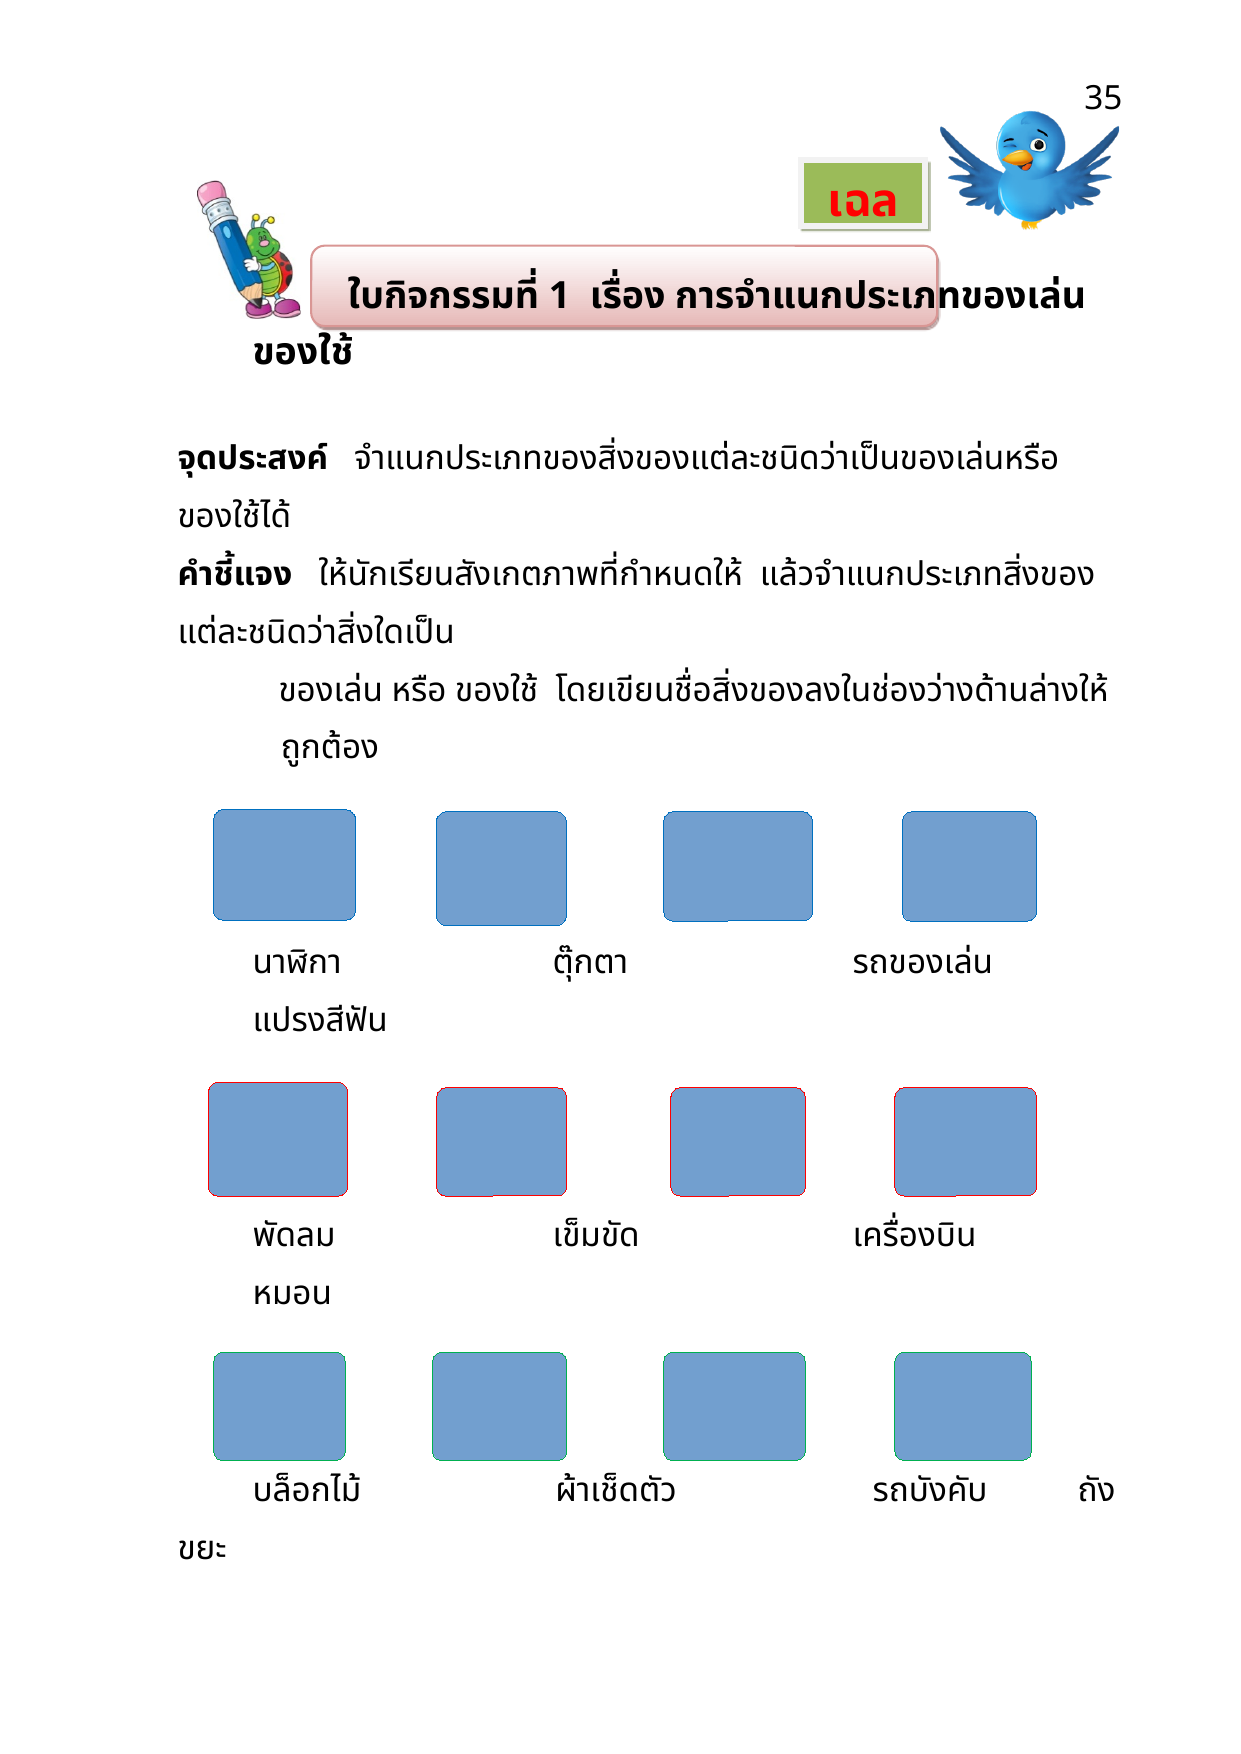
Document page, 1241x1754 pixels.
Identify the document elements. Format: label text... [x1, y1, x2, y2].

picture [197, 180, 301, 319]
text บล็อกไม้ ผ้าเช็ดตัว รถบังคับ ถังขยะ [177, 1466, 1122, 1574]
text คำชี้แจง ให้นักเรียนสังเกตภาพที่กำหนดให้ แล้วจำแนกประเภทสิ่งของแต่ละชนิดว่าสิ่งใดเป็น [177, 550, 1122, 658]
text พัดลม เข็มขัด เครื่องบิน หมอน [177, 1211, 1122, 1319]
text นาฬิกา ตุ๊กตา รถของเล่น แปรงสีฟัน [177, 938, 1122, 1046]
text ใบกิจกรรมที่ 1 เรื่อง การจำแนกประเภทของเล่น ของใช้ [252, 268, 1122, 382]
text ของเล่น หรือ ของใช้ โดยเขียนชื่อสิ่งของลงในช่องว่างด้านล่างให้ถูกต้อง [252, 666, 1122, 774]
picture [939, 78, 1120, 259]
text จุดประสงค์ จำแนกประเภทของสิ่งของแต่ละชนิดว่าเป็นของเล่นหรือของใช้ได้ [177, 434, 1122, 542]
